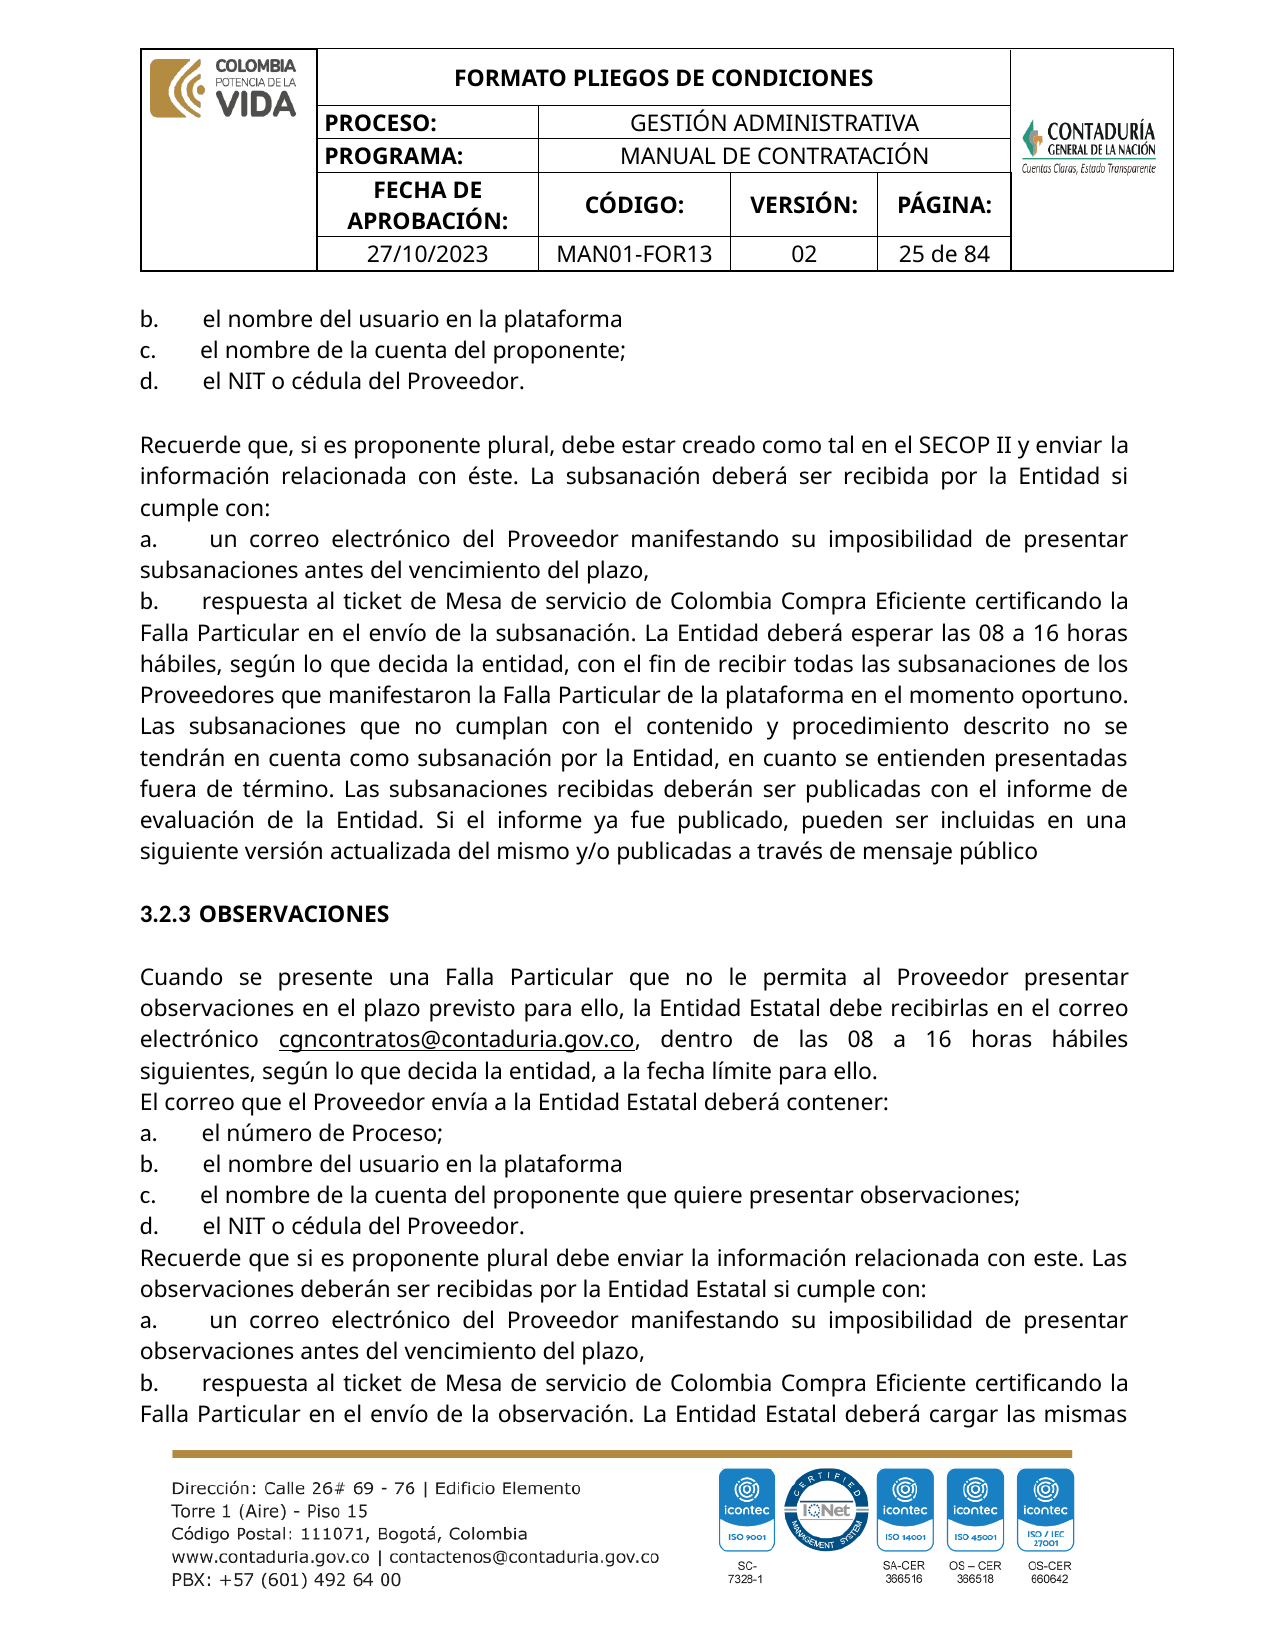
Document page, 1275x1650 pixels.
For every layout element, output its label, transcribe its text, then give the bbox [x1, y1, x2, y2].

list el nombre de la cuenta del proponente; [139, 334, 1129, 365]
text Cuando se presente una Falla Particular que no le permita al Proveedor presentar observaciones en el plazo previsto para ello, la Entidad Estatal debe recibirlas en el correo electrónico cgncontratos@contaduria.gov.co, dentro de las 08 a 16 horas hábiles siguientes, según lo que decida la entidad, a la fecha límite para ello. [139, 961, 1129, 1086]
list un correo electrónico del Proveedor manifestando su imposibilidad de presentar subsanaciones antes del vencimiento del plazo, [139, 523, 1129, 585]
subtitle OBSERVACIONES [139, 898, 1129, 930]
text El correo que el Proveedor envía a la Entidad Estatal deberá contener: [139, 1086, 1129, 1116]
text Recuerde que, si es proponente plural, debe estar creado como tal en el SECOP II y enviar la información relacionada con éste. La subsanación deberá ser recibida por la Entidad si cumple con: [139, 429, 1129, 523]
list respuesta al ticket de Mesa de servicio de Colombia Compra Eficiente certificando la Falla Particular en el envío de la subsanación. La Entidad deberá esperar las 08 a 16 horas hábiles, según lo que decida la entidad, con el fin de recibir todas las subsanaciones de los Proveedores que manifestaron la Falla Particular de la plataforma en el momento oportuno. Las subsanaciones que no cumplan con el contenido y procedimiento descrito no se tendrán en cuenta como subsanación por la Entidad, en cuanto se entienden presentadas fuera de término. Las subsanaciones recibidas deberán ser publicadas con el informe de evaluación de la Entidad. Si el informe ya fue publicado, pueden ser incluidas en una siguiente versión actualizada del mismo y/o publicadas a través de mensaje público [139, 585, 1129, 866]
list el NIT o cédula del Proveedor. [139, 1210, 1129, 1241]
list el nombre del usuario en la plataforma [139, 303, 1129, 334]
list el NIT o cédula del Proveedor. [139, 365, 1129, 397]
list un correo electrónico del Proveedor manifestando su imposibilidad de presentar observaciones antes del vencimiento del plazo, [139, 1304, 1129, 1366]
picture [1012, 108, 1167, 186]
picture [0, 1418, 1275, 1638]
picture [148, 50, 307, 123]
list el número de Proceso; [139, 1116, 1129, 1148]
list el nombre del usuario en la plataforma [139, 1148, 1129, 1179]
text Recuerde que si es proponente plural debe enviar la información relacionada con este. Las observaciones deberán ser recibidas por la Entidad Estatal si cumple con: [139, 1241, 1129, 1304]
list el nombre de la cuenta del proponente que quiere presentar observaciones; [139, 1179, 1129, 1210]
